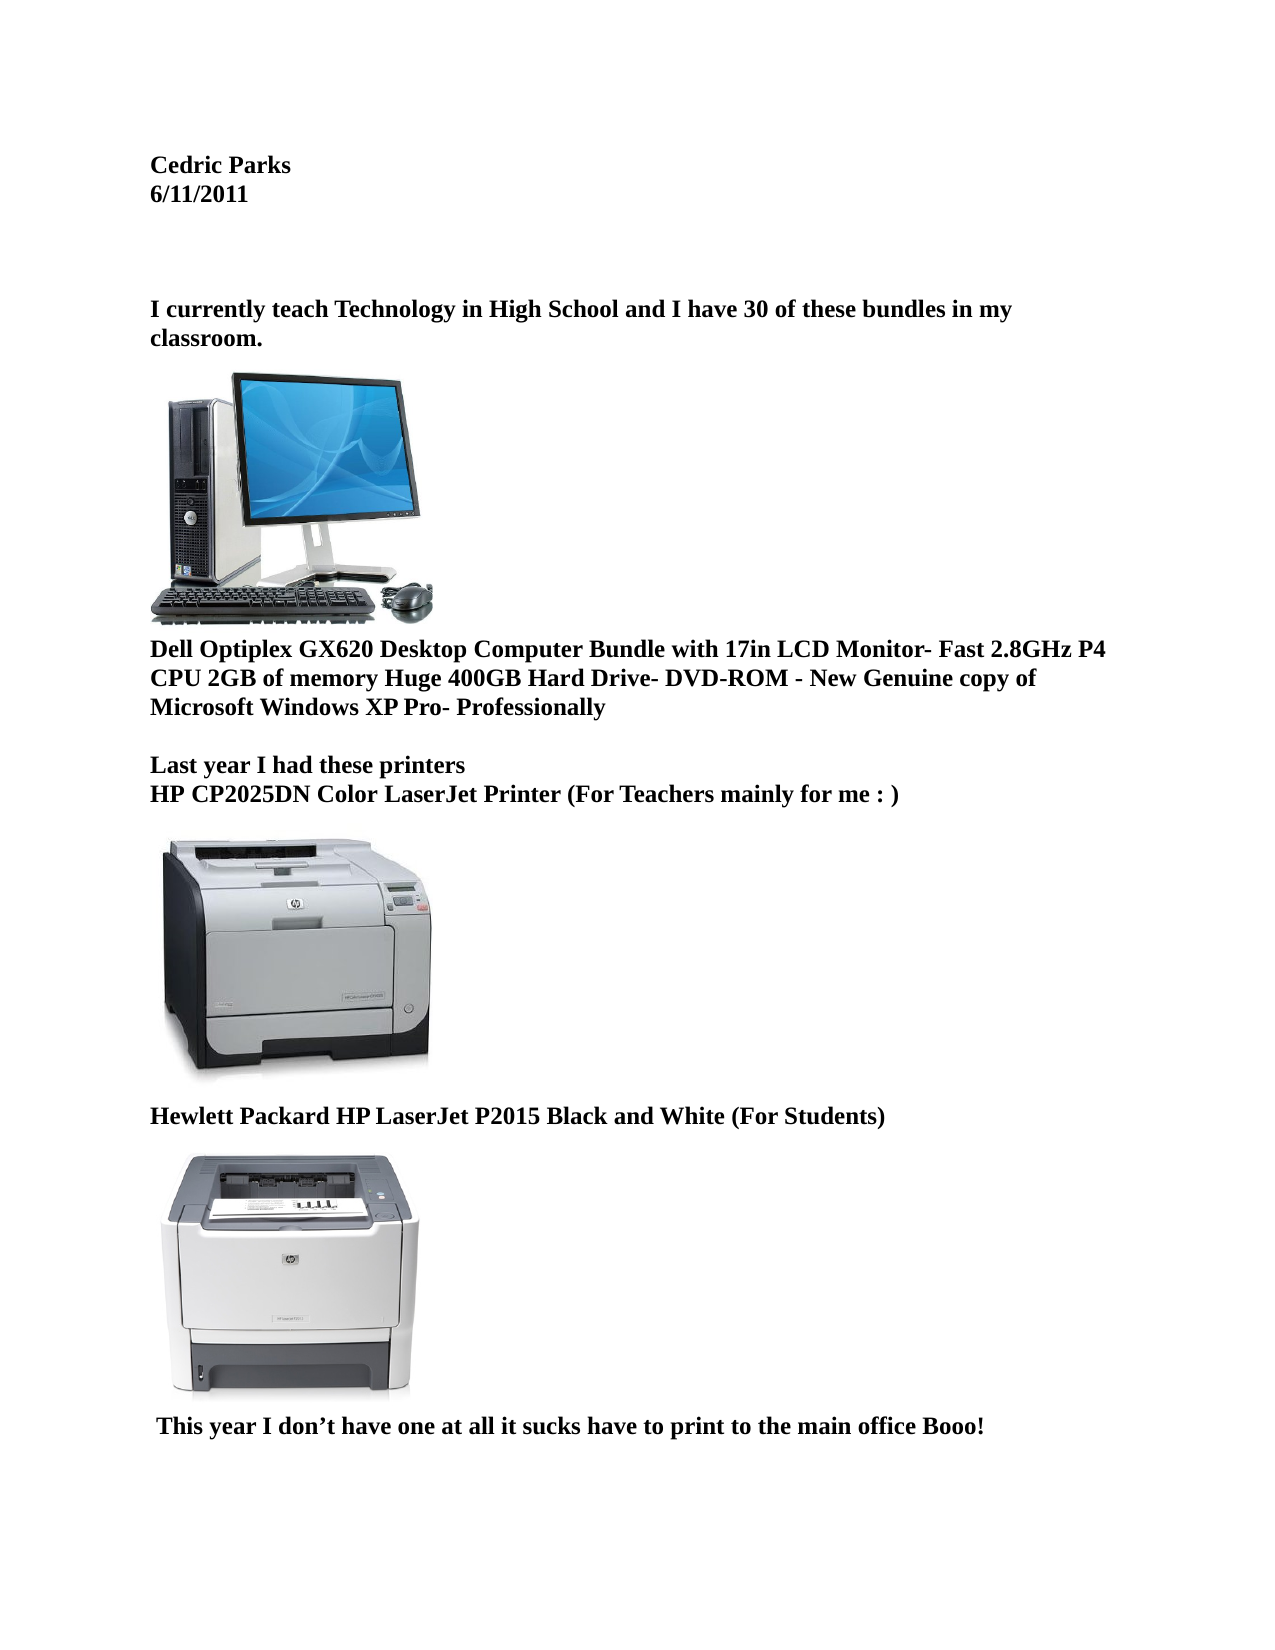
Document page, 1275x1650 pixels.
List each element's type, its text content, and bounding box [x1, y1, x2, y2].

picture [150, 1129, 432, 1411]
picture [150, 351, 433, 635]
picture [150, 807, 433, 1091]
subtitle Cedric Parks 6/11/2011 [150, 150, 1125, 265]
subtitle Last year I had these printers HP CP2025DN Color LaserJet Printer (For Teachers mainly for me : ) Hewlett Packard HP LaserJet P2015 Black and White (For Students) This year I don’t have one at all it sucks have to print to the main office Booo! [150, 750, 1125, 1440]
subtitle I currently teach Technology in High School and I have 30 of these bundles in my classroom. Dell Optiplex GX620 Desktop Computer Bundle with 17in LCD Monitor- Fast 2.8GHz P4 CPU 2GB of memory Huge 400GB Hard Drive- DVD-ROM - New Genuine copy of Microsoft Windows XP Pro- Professionally [150, 294, 1125, 721]
